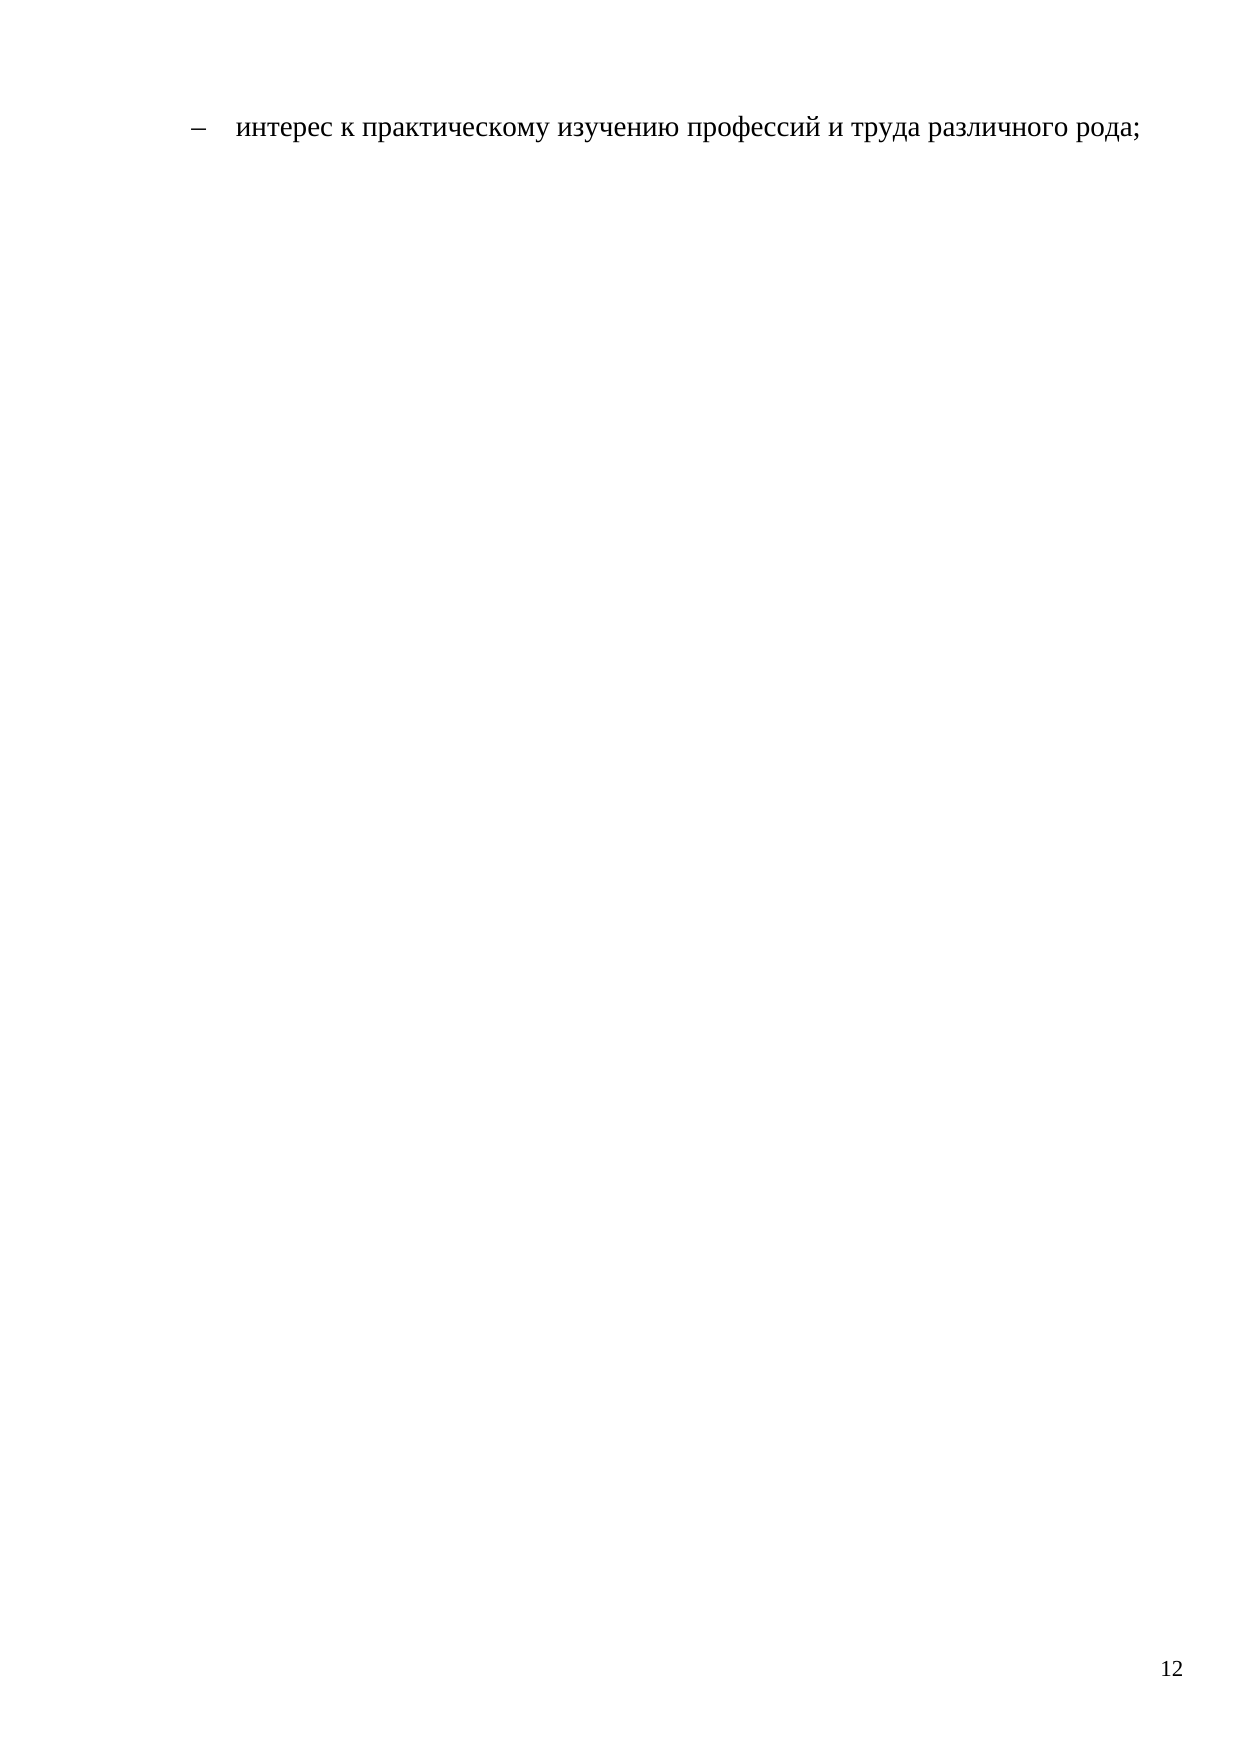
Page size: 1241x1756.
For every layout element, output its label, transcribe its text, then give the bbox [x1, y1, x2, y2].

list интерес к практическому изучению профессий и труда различного рода; [191, 110, 1194, 143]
